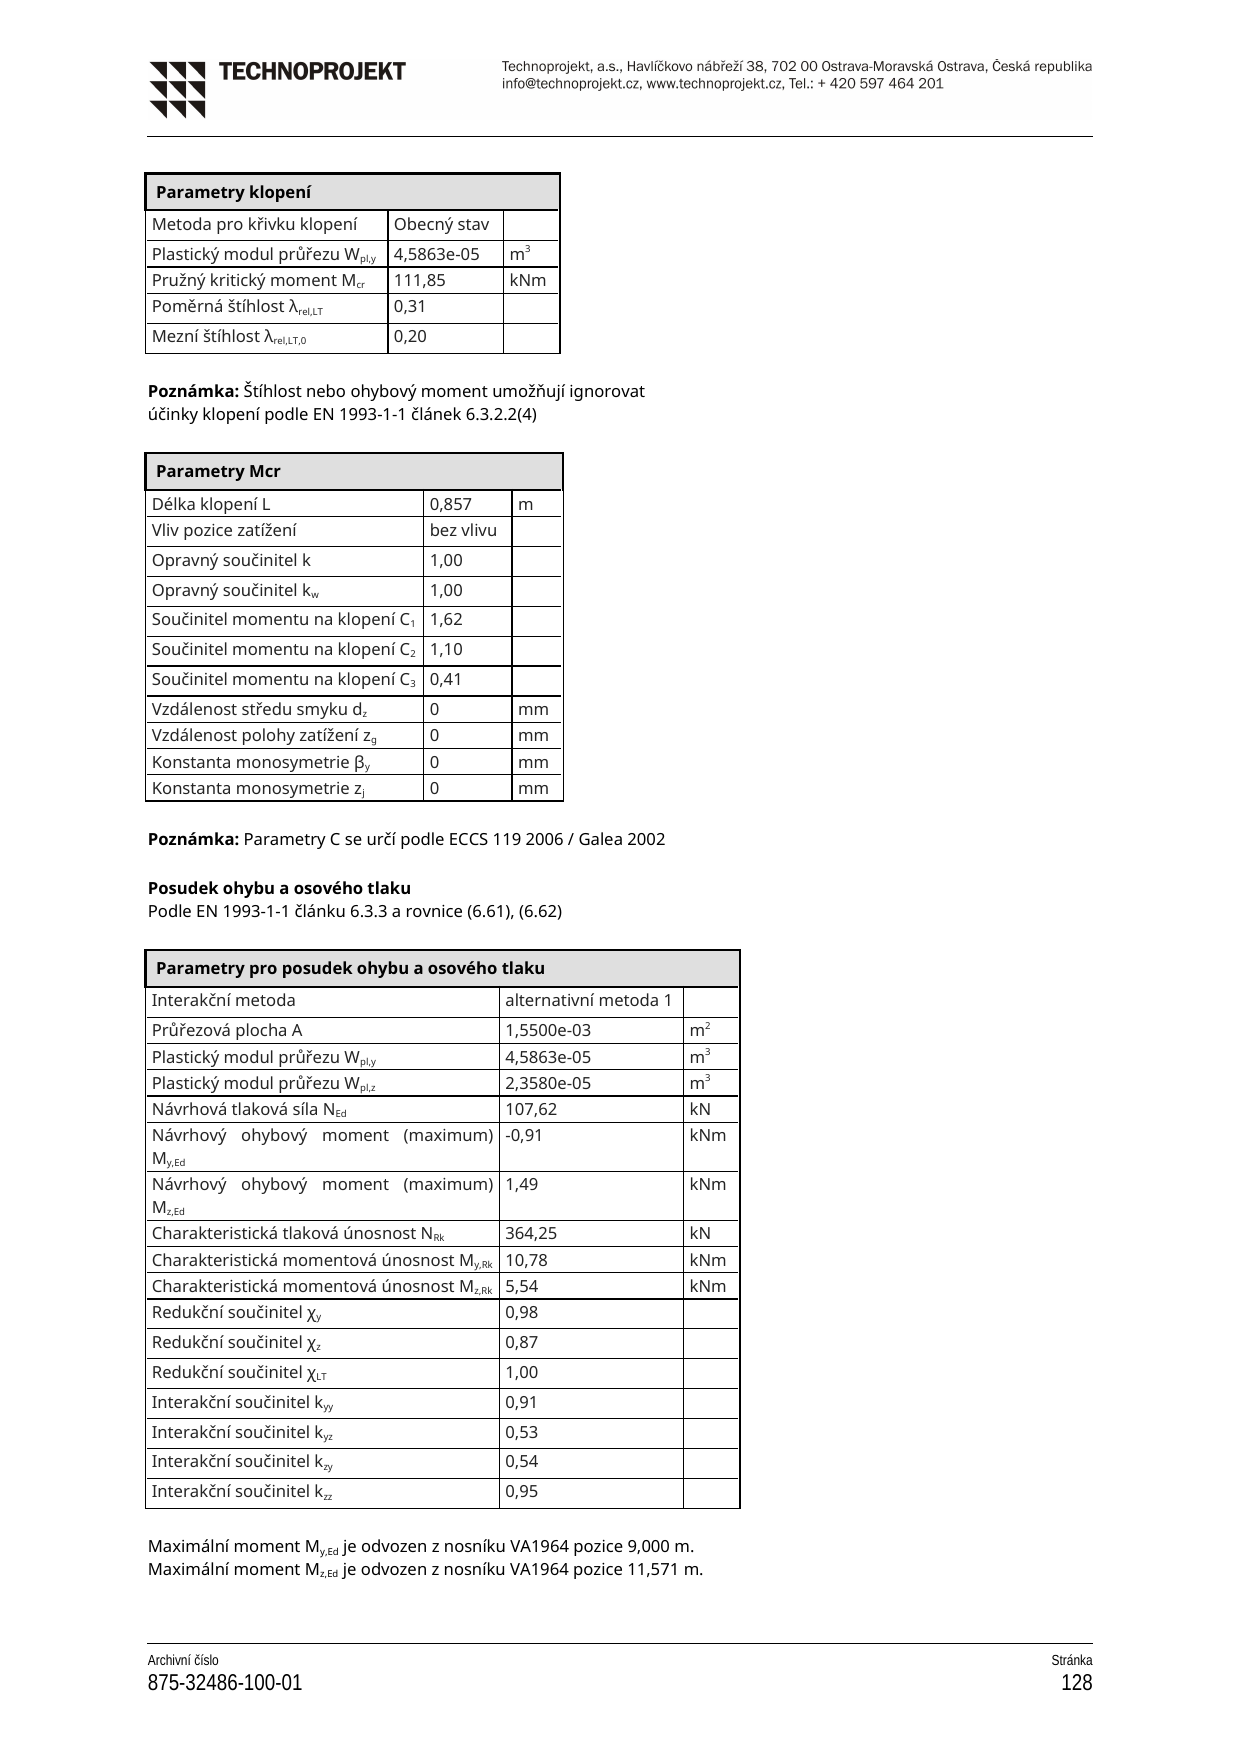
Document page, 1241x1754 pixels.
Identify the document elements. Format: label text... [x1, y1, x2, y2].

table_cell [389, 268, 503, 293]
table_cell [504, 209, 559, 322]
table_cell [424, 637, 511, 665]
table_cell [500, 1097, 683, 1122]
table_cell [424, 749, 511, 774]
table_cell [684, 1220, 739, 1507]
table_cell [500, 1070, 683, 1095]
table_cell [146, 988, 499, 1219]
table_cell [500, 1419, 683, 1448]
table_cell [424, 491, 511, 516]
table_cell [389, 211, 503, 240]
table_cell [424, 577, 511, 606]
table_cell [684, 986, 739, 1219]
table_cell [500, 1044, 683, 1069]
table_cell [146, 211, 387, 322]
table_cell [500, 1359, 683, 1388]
text Posudek ohybu a osového tlaku [148, 877, 1093, 900]
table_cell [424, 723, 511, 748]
text Poznámka: Parametry C se určí podle ECCS 119 2006 / Galea 2002 [148, 828, 1093, 851]
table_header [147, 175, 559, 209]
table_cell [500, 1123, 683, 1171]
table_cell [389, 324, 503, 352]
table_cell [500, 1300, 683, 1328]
text Maximální moment My,Ed je odvozen z nosníku VA1964 pozice 9,000 m. [148, 1535, 1093, 1558]
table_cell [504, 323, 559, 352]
text účinky klopení podle EN 1993-1-1 článek 6.3.2.2(4) [148, 403, 1093, 425]
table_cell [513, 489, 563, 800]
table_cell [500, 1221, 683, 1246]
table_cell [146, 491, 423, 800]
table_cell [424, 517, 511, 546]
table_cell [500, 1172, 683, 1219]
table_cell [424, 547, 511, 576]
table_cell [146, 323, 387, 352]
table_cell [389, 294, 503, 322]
picture [148, 59, 1092, 120]
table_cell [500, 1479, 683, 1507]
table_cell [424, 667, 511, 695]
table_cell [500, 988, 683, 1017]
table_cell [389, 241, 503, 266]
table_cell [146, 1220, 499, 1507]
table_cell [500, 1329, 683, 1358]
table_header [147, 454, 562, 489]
text Podle EN 1993-1-1 článku 6.3.3 a rovnice (6.61), (6.62) [148, 900, 1093, 922]
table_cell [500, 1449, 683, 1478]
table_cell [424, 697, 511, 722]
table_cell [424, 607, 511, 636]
text Maximální moment Mz,Ed je odvozen z nosníku VA1964 pozice 11,571 m. [148, 1558, 1093, 1581]
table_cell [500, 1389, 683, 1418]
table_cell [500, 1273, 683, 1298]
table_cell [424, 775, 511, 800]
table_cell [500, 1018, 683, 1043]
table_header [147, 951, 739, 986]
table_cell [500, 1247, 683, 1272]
text Poznámka: Štíhlost nebo ohybový moment umožňují ignorovat [148, 380, 1093, 403]
